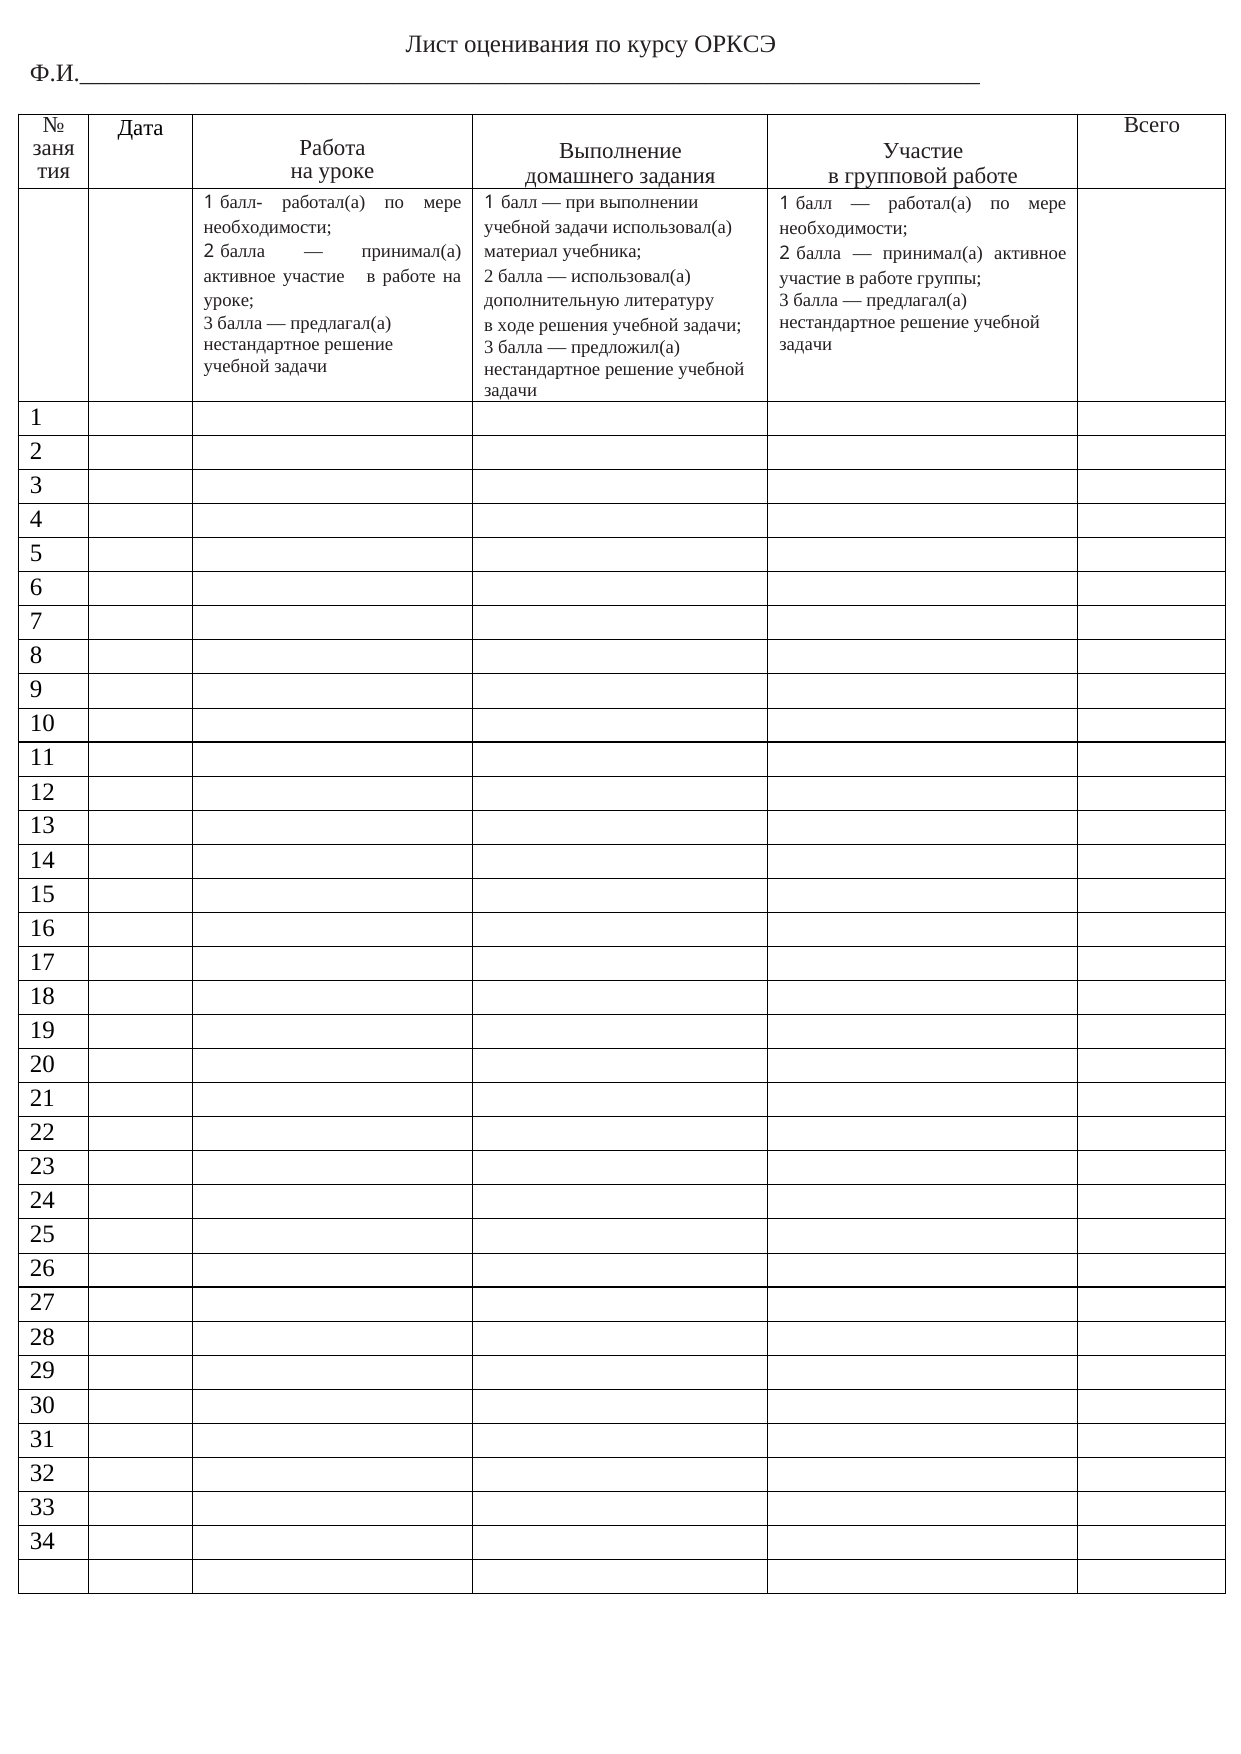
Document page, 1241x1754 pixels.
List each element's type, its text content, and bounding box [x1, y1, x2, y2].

table_cell [473, 1390, 767, 1423]
table_cell 32 [19, 1458, 88, 1491]
table_cell [768, 1560, 1077, 1593]
table_cell [89, 1015, 192, 1048]
table_cell [89, 1424, 192, 1457]
table_cell [768, 504, 1077, 537]
table_cell [768, 1424, 1077, 1457]
table_cell [193, 538, 472, 571]
table_cell [1078, 709, 1225, 741]
table_header Дата [89, 115, 192, 188]
table_cell [768, 572, 1077, 605]
table_cell [768, 538, 1077, 571]
table_cell [193, 1424, 472, 1457]
table_cell 28 [19, 1322, 88, 1354]
table_cell [473, 402, 767, 435]
table_cell [1078, 640, 1225, 673]
table_cell 25 [19, 1219, 88, 1252]
table_cell [768, 470, 1077, 503]
table_cell [1078, 1458, 1225, 1491]
table_cell [193, 1492, 472, 1525]
table_cell [193, 1390, 472, 1423]
table_cell [768, 1083, 1077, 1116]
table_cell [768, 845, 1077, 878]
table_cell [1078, 1117, 1225, 1150]
table_cell [768, 1288, 1077, 1321]
table_cell [768, 1458, 1077, 1491]
table_cell [193, 811, 472, 844]
table_cell [1078, 947, 1225, 980]
table_cell [473, 1185, 767, 1218]
table_cell [193, 1458, 472, 1491]
table_cell [768, 674, 1077, 707]
table_cell [89, 1356, 192, 1389]
table_cell [89, 538, 192, 571]
table_cell [1078, 981, 1225, 1014]
table_cell [1078, 879, 1225, 912]
table_cell [768, 879, 1077, 912]
table_cell 16 [19, 913, 88, 946]
table_cell 27 [19, 1288, 88, 1321]
table_cell [768, 606, 1077, 639]
table_cell [89, 1390, 192, 1423]
table_cell [1078, 1219, 1225, 1252]
table_cell [768, 1492, 1077, 1525]
table_cell [89, 640, 192, 673]
table_cell [473, 947, 767, 980]
table_cell [473, 1356, 767, 1389]
table_cell [193, 1560, 472, 1593]
table_cell 3 [19, 470, 88, 503]
table_cell [193, 1356, 472, 1389]
table_cell [193, 913, 472, 946]
table_cell [768, 1356, 1077, 1389]
table_cell [89, 845, 192, 878]
table_cell [1078, 1390, 1225, 1423]
table_cell [89, 1492, 192, 1525]
table_cell [768, 1322, 1077, 1354]
table_cell [193, 1015, 472, 1048]
table_cell [193, 981, 472, 1014]
table_cell балл — работал(а) по мере необходимости; балла — принимал(а) активное участие в работе группы; 3 балла — предлагал(а) нестандартное решение учебной задачи [768, 189, 1077, 401]
table_cell [89, 504, 192, 537]
table_cell [768, 1049, 1077, 1082]
table_cell [193, 1254, 472, 1286]
table_cell [193, 1526, 472, 1559]
table_cell 10 [19, 709, 88, 741]
table_cell [473, 1288, 767, 1321]
table_cell [193, 1219, 472, 1252]
table_cell [1078, 1492, 1225, 1525]
table_cell [89, 913, 192, 946]
table_cell [1078, 402, 1225, 435]
table_cell [193, 743, 472, 776]
table_cell [1078, 1322, 1225, 1354]
table_cell [1078, 1424, 1225, 1457]
table_cell [193, 470, 472, 503]
table_cell [768, 811, 1077, 844]
table_cell [1078, 743, 1225, 776]
table_cell [768, 1015, 1077, 1048]
table_cell [1078, 913, 1225, 946]
table_cell [768, 743, 1077, 776]
table_cell [89, 402, 192, 435]
table_cell [768, 640, 1077, 673]
table_cell 19 [19, 1015, 88, 1048]
table_cell [768, 1117, 1077, 1150]
table_cell [1078, 1526, 1225, 1559]
table_cell [1078, 504, 1225, 537]
table_cell [89, 1322, 192, 1354]
table_cell [473, 640, 767, 673]
table_cell [1078, 189, 1225, 401]
table_cell [193, 1117, 472, 1150]
table_cell [89, 1288, 192, 1321]
table_cell [768, 436, 1077, 469]
table_cell [1078, 606, 1225, 639]
table_cell [193, 709, 472, 741]
table_cell [193, 947, 472, 980]
table_cell [473, 1049, 767, 1082]
table_cell [1078, 1083, 1225, 1116]
table_cell 22 [19, 1117, 88, 1150]
table_cell [193, 879, 472, 912]
table_cell [473, 709, 767, 741]
table_cell [768, 1219, 1077, 1252]
table_cell [89, 1458, 192, 1491]
table_cell [89, 1083, 192, 1116]
table_cell [89, 981, 192, 1014]
table_header Всего [1078, 115, 1225, 188]
table_cell [89, 1117, 192, 1150]
table_cell [473, 504, 767, 537]
table_header № заня тия [19, 115, 88, 188]
table_cell 11 [19, 743, 88, 776]
table_cell [473, 811, 767, 844]
table_cell [1078, 572, 1225, 605]
table_cell [768, 1185, 1077, 1218]
table_cell [193, 504, 472, 537]
table_cell [89, 572, 192, 605]
table_cell [19, 189, 88, 401]
text Ф.И.________________________________________________________________________ [29, 58, 1152, 87]
table_cell 23 [19, 1151, 88, 1184]
table_cell [89, 1526, 192, 1559]
table_cell [89, 470, 192, 503]
table_cell 30 [19, 1390, 88, 1423]
table_cell [473, 1458, 767, 1491]
table_cell [89, 1254, 192, 1286]
table_cell 14 [19, 845, 88, 878]
table_cell [473, 743, 767, 776]
table_cell [193, 674, 472, 707]
table_cell [1078, 1560, 1225, 1593]
table_cell [193, 640, 472, 673]
table_cell 24 [19, 1185, 88, 1218]
table_cell [768, 777, 1077, 809]
table_cell 7 [19, 606, 88, 639]
table_cell 17 [19, 947, 88, 980]
table_cell [1078, 1015, 1225, 1048]
table_cell 21 [19, 1083, 88, 1116]
table_header Выполнение домашнего задания [473, 115, 767, 188]
table_cell [1078, 1254, 1225, 1286]
table_cell [473, 1015, 767, 1048]
table_cell [768, 1151, 1077, 1184]
table_cell [89, 1219, 192, 1252]
table_cell [473, 1424, 767, 1457]
table_cell [768, 402, 1077, 435]
table_cell [89, 947, 192, 980]
table_cell [768, 709, 1077, 741]
table_cell [193, 606, 472, 639]
table_cell [473, 1492, 767, 1525]
table_cell [473, 436, 767, 469]
table_cell [89, 189, 192, 401]
table_cell [89, 436, 192, 469]
table_cell 31 [19, 1424, 88, 1457]
table_cell [193, 572, 472, 605]
table_cell 29 [19, 1356, 88, 1389]
table_header Работа на уроке [193, 115, 472, 188]
table_cell [193, 1185, 472, 1218]
table_cell 20 [19, 1049, 88, 1082]
table_cell [473, 777, 767, 809]
table_cell [473, 1151, 767, 1184]
table_cell 13 [19, 811, 88, 844]
table_cell [473, 1083, 767, 1116]
table_cell [1078, 1151, 1225, 1184]
table_cell [193, 1151, 472, 1184]
table_cell 4 [19, 504, 88, 537]
table_cell [473, 1254, 767, 1286]
table_cell балл — при выполнении учебной задачи использовал(а) материал учебника; 2 балла — использовал(а) дополнительную литературу в ходе решения учебной задачи; 3 балла — предложил(а) нестандартное решение учебной задачи [473, 189, 767, 401]
table_cell [473, 1560, 767, 1593]
table_cell [1078, 811, 1225, 844]
table_cell 34 [19, 1526, 88, 1559]
table_cell [473, 845, 767, 878]
table_cell [473, 1219, 767, 1252]
table_cell [473, 538, 767, 571]
table_cell [89, 606, 192, 639]
table_cell [193, 777, 472, 809]
table_cell [193, 845, 472, 878]
table_cell [1078, 674, 1225, 707]
table_cell 26 [19, 1254, 88, 1286]
table_cell [473, 470, 767, 503]
table_cell [1078, 845, 1225, 878]
table_cell [1078, 436, 1225, 469]
table_cell 9 [19, 674, 88, 707]
table_cell [89, 709, 192, 741]
table_cell [89, 879, 192, 912]
table_cell [89, 674, 192, 707]
table_cell [1078, 470, 1225, 503]
table_cell [473, 981, 767, 1014]
table_cell [473, 572, 767, 605]
table_cell 12 [19, 777, 88, 809]
table_cell [89, 811, 192, 844]
table_cell [89, 777, 192, 809]
table_cell 18 [19, 981, 88, 1014]
table_cell [768, 1254, 1077, 1286]
table_cell балл- работал(а) по мере необходимости; балла — принимал(а) активное участие в работе на уроке; 3 балла — предлагал(а) нестандартное решение учебной задачи [193, 189, 472, 401]
table_cell 2 [19, 436, 88, 469]
table_cell [193, 436, 472, 469]
table_cell [89, 1151, 192, 1184]
table_cell [768, 913, 1077, 946]
table_cell [193, 1083, 472, 1116]
table_cell [473, 1117, 767, 1150]
table_cell [768, 1526, 1077, 1559]
table_header Участие в групповой работе [768, 115, 1077, 188]
table_cell [1078, 1049, 1225, 1082]
table_cell 6 [19, 572, 88, 605]
table_cell [1078, 777, 1225, 809]
table_cell [89, 1560, 192, 1593]
table_cell 1 [19, 402, 88, 435]
table_cell [473, 1526, 767, 1559]
table_cell [768, 981, 1077, 1014]
table_cell [473, 674, 767, 707]
table_cell [89, 743, 192, 776]
table_cell [473, 913, 767, 946]
table_cell [1078, 1288, 1225, 1321]
table_cell 8 [19, 640, 88, 673]
table_cell 15 [19, 879, 88, 912]
table_cell [89, 1049, 192, 1082]
table_cell [193, 1049, 472, 1082]
table_cell [473, 606, 767, 639]
table_cell [1078, 1356, 1225, 1389]
table_cell 5 [19, 538, 88, 571]
table_cell [193, 402, 472, 435]
table_cell [473, 1322, 767, 1354]
table_cell [19, 1560, 88, 1593]
table_cell [89, 1185, 192, 1218]
table_cell [768, 1390, 1077, 1423]
table_cell [1078, 538, 1225, 571]
table_cell [473, 879, 767, 912]
table_cell [1078, 1185, 1225, 1218]
table_cell [768, 947, 1077, 980]
table_cell 33 [19, 1492, 88, 1525]
text Лист оценивания по курсу ОРКСЭ [29, 29, 1152, 58]
table_cell [193, 1322, 472, 1354]
table_cell [193, 1288, 472, 1321]
